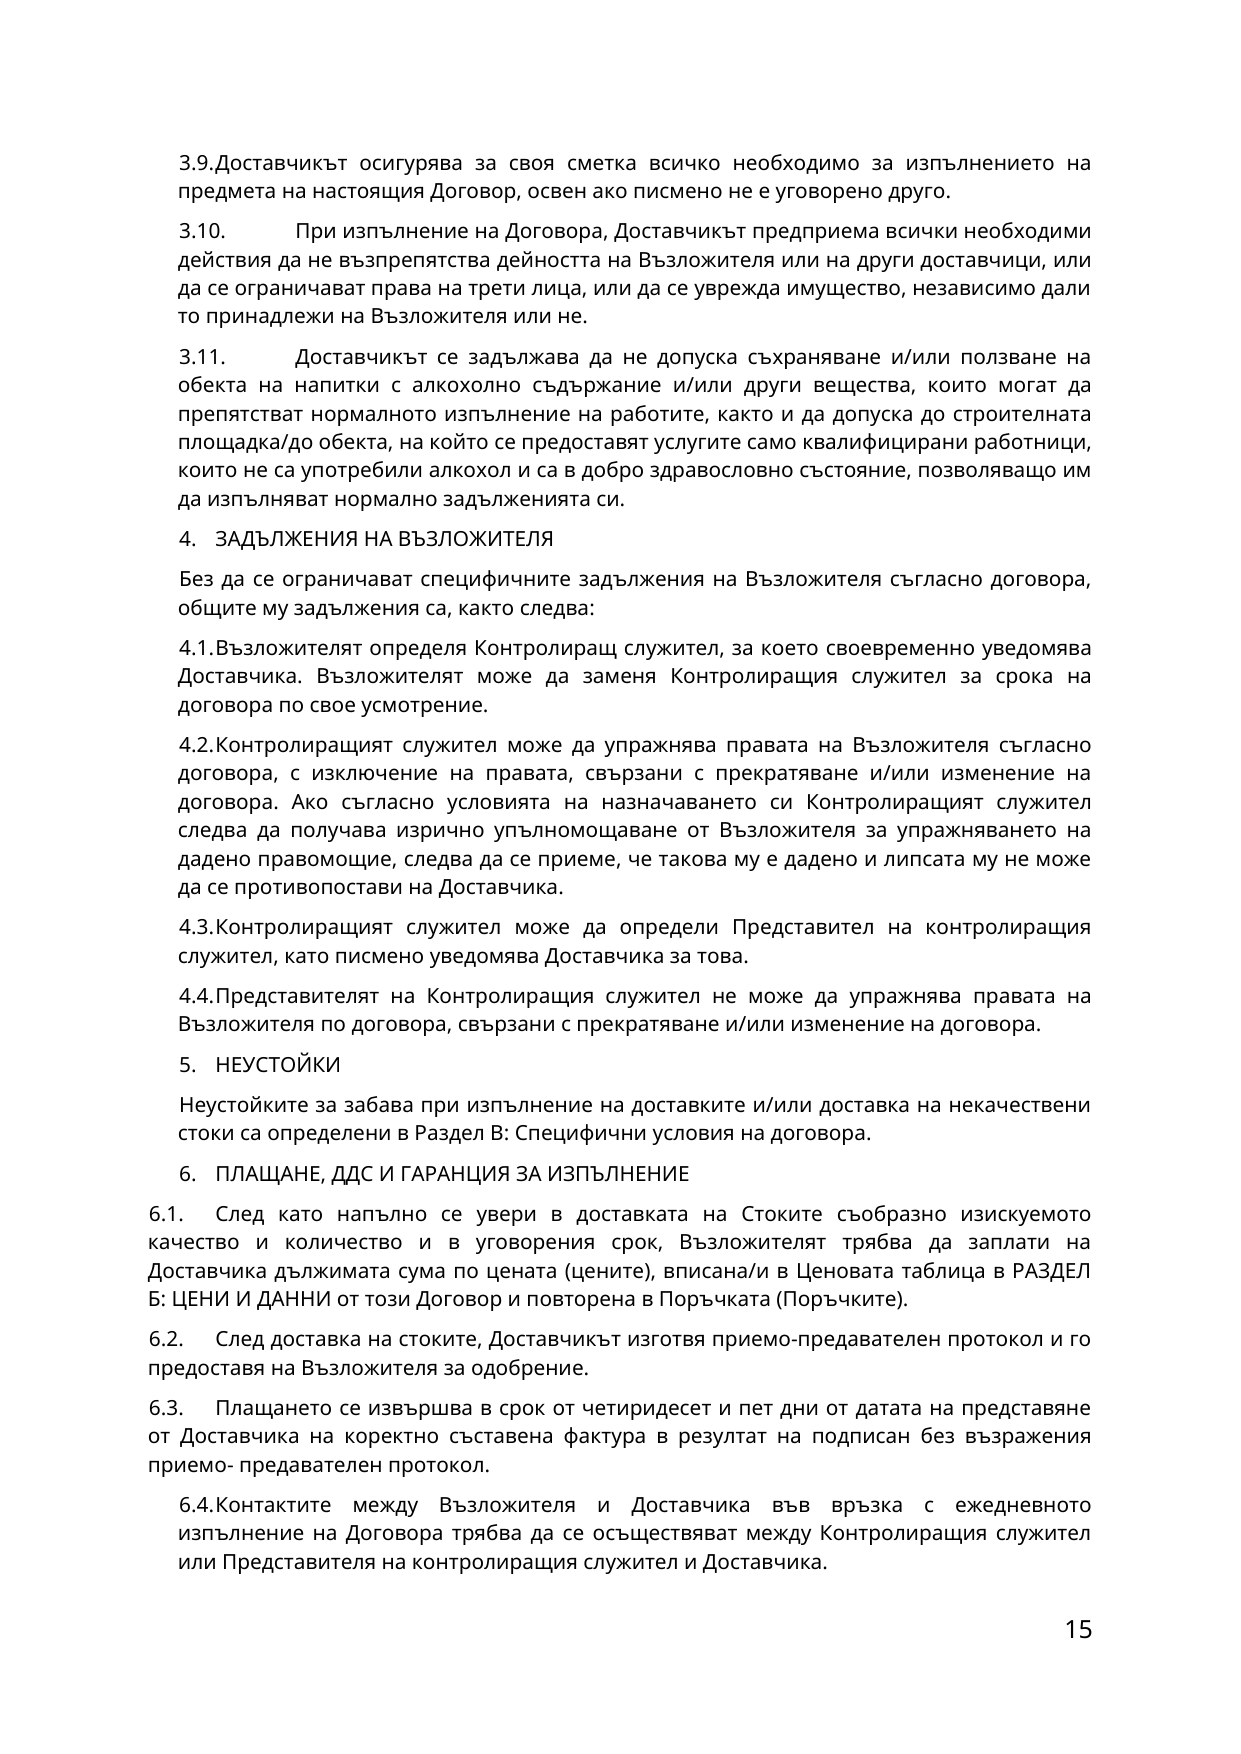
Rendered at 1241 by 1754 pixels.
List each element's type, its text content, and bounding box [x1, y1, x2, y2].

text 4. ЗАДЪЛЖЕНИЯ НА ВЪЗЛОЖИТЕЛЯ [178, 524, 1093, 553]
text 4.1. Възложителят определя Контролиращ служител, за което своевременно уведомява Доставчика. Възложителят може да заменя Контролиращия служител за срока на договора по свое усмотрение. [178, 633, 1093, 718]
text 4.2. Контролиращият служител може да упражнява правата на Възложителя съгласно договора, с изключение на правата, свързани с прекратяване и/или изменение на договора. Ако съгласно условията на назначаването си Контролиращият служител следва да получава изрично упълномощаване от Възложителя за упражняването на дадено правомощие, следва да се приеме, че такова му е дадено и липсата му не може да се противопостави на Доставчика. [178, 730, 1093, 901]
text 3.10. При изпълнение на Договора, Доставчикът предприема всички необходими действия да не възпрепятства дейността на Възложителя или на други доставчици, или да се ограничават права на трети лица, или да се уврежда имущество, независимо дали то принадлежи на Възложителя или не. [178, 216, 1093, 330]
text 6.4. Контактите между Възложителя и Доставчика във връзка с ежедневното изпълнение на Договора трябва да се осъществяват между Контролиращия служител или Представителя на контролиращия служител и Доставчика. [178, 1490, 1093, 1575]
text 4.3. Контролиращият служител може да определи Представител на контролиращия служител, като писмено уведомява Доставчика за това. [178, 912, 1093, 969]
text 3.9. Доставчикът осигурява за своя сметка всичко необходимо за изпълнението на предмета на настоящия Договор, освен ако писмено не е уговорено друго. [178, 148, 1093, 204]
text 6. ПЛАЩАНЕ, ДДС И ГАРАНЦИЯ ЗА ИЗПЪЛНЕНИЕ [178, 1159, 1093, 1187]
text Без да се ограничават специфичните задължения на Възложителя съгласно договора, общите му задължения са, както следва: [178, 564, 1093, 621]
text 4.4. Представителят на Контролиращия служител не може да упражнява правата на Възложителя по договора, свързани с прекратяване и/или изменение на договора. [178, 981, 1093, 1038]
text 6.2. След доставка на стоките, Доставчикът изготвя приемо-предавателен протокол и го предоставя на Възложителя за одобрение. [148, 1324, 1093, 1381]
text 6.3. Плащането се извършва в срок от четиридесет и пет дни от датата на представяне от Доставчика на коректно съставена фактура в резултат на подписан без възражения приемо- предавателен протокол. [148, 1393, 1093, 1478]
text 6.1. След като напълно се увери в доставката на Стоките съобразно изискуемото качество и количество и в уговорения срок, Възложителят трябва да заплати на Доставчика дължимата сума по цената (цените), вписана/и в Ценовата таблица в РАЗДЕЛ Б: ЦЕНИ И ДАННИ от този Договор и повторена в Поръчката (Поръчките). [148, 1199, 1093, 1313]
text 3.11. Доставчикът се задължава да не допуска съхраняване и/или ползване на обекта на напитки с алкохолно съдържание и/или други вещества, които могат да препятстват нормалното изпълнение на работите, както и да допуска до строителната площадка/до обекта, на който се предоставят услугите само квалифицирани работници, които не са употребили алкохол и са в добро здравословно състояние, позволяващо им да изпълняват нормално задълженията си. [178, 342, 1093, 512]
text Неустойките за забава при изпълнение на доставките и/или доставка на некачествени стоки са определени в Раздел В: Специфични условия на договора. [178, 1090, 1093, 1147]
text 5. НЕУСТОЙКИ [178, 1050, 1093, 1078]
